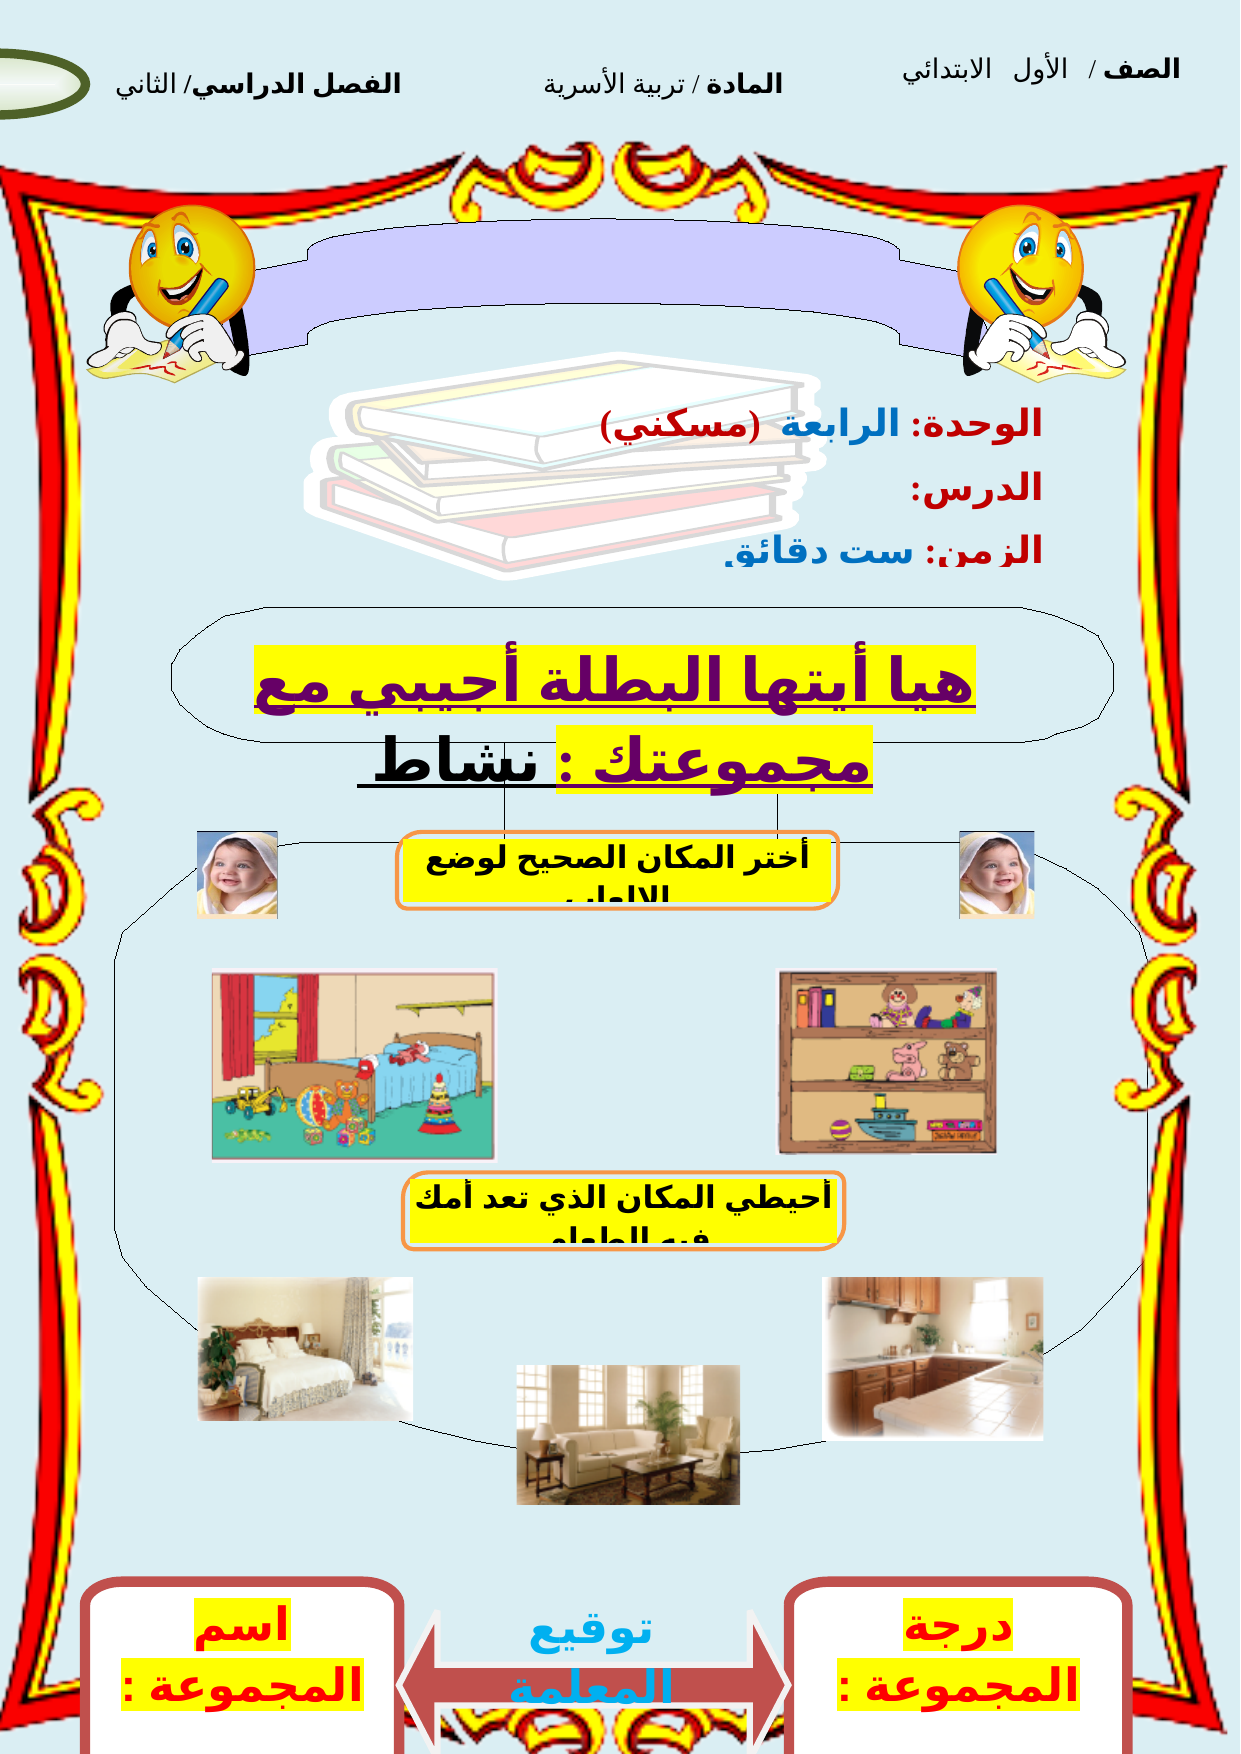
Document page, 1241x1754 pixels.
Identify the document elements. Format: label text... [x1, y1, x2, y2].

picture [822, 1277, 1044, 1441]
text هيا أيتها البطلة أجيبي مع مجموعتك : نشاط [135, 645, 1095, 794]
picture [775, 968, 998, 1155]
picture [959, 831, 1035, 919]
picture [516, 1365, 740, 1505]
picture [197, 1277, 414, 1421]
picture [211, 968, 498, 1163]
picture [197, 831, 278, 919]
